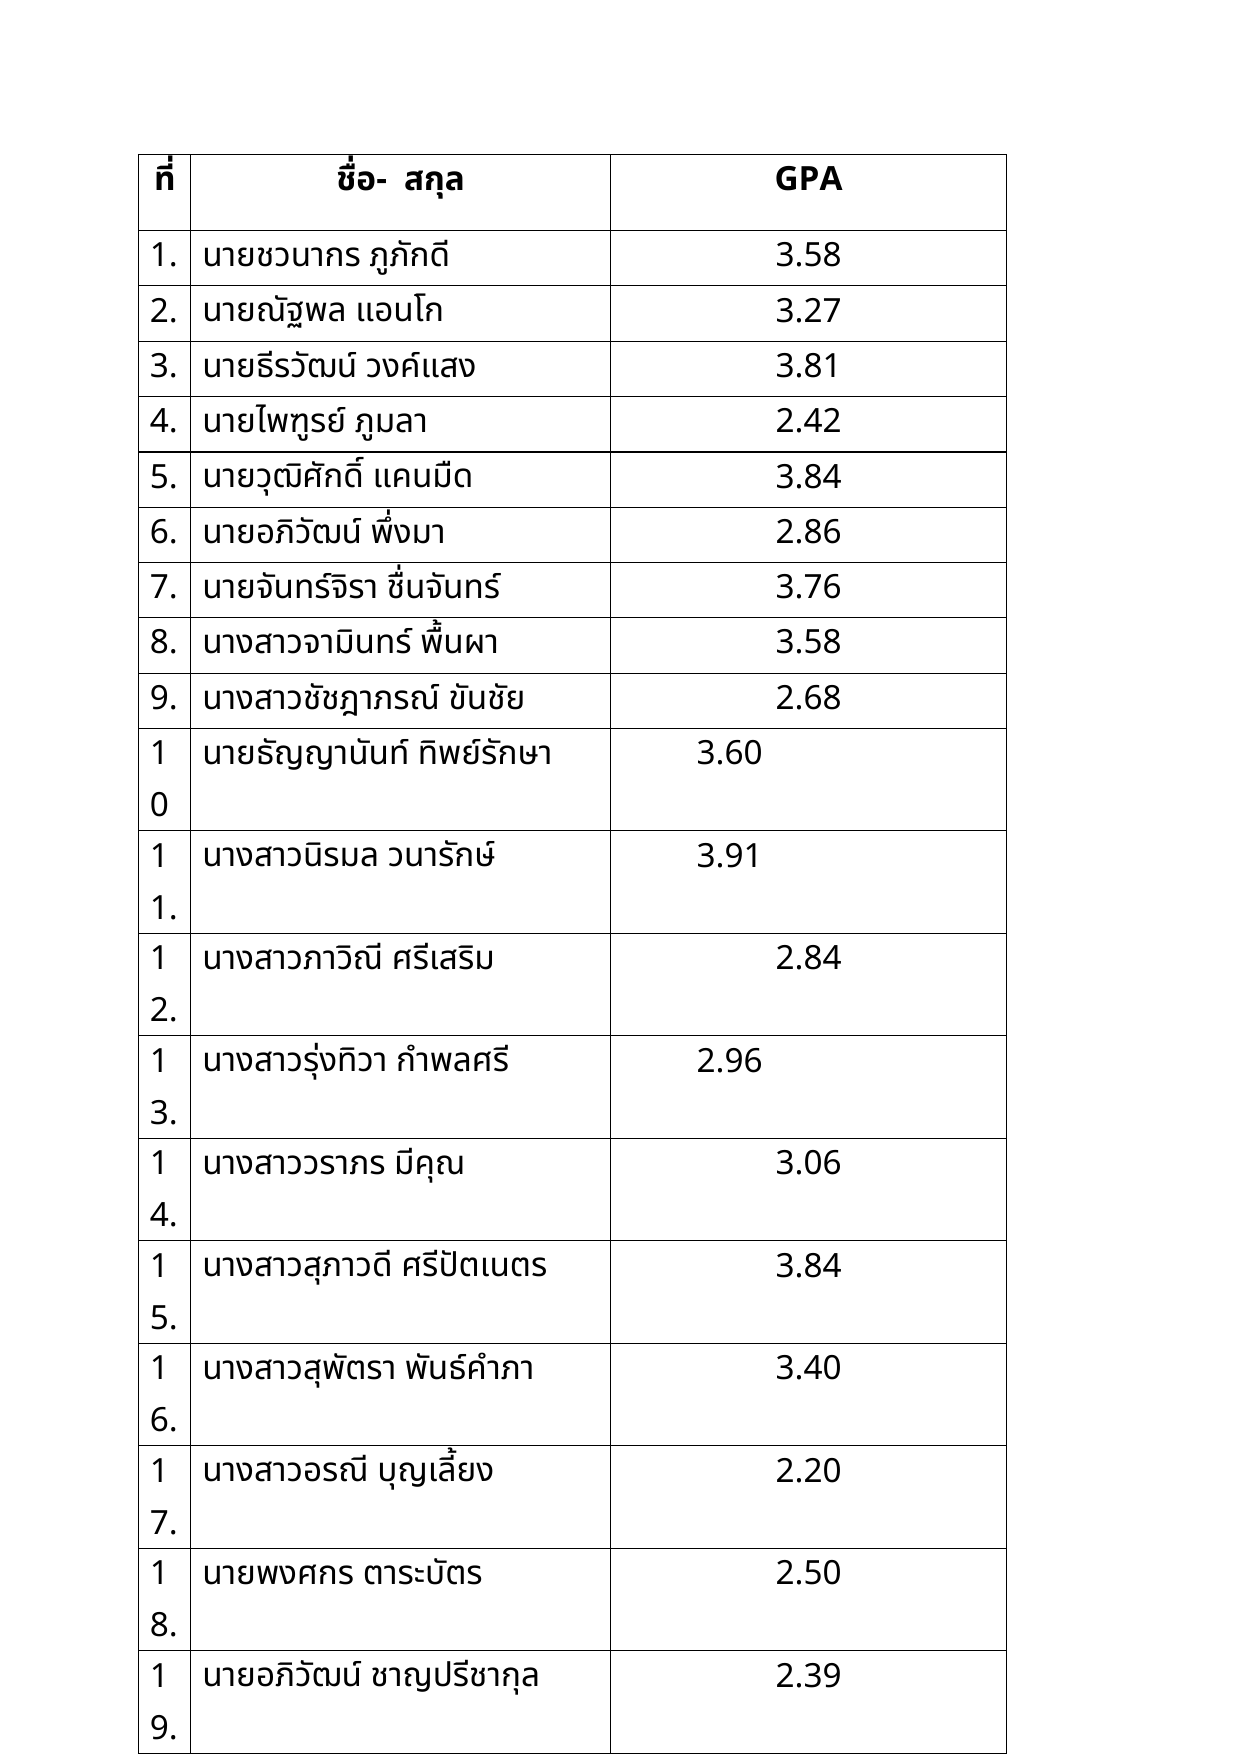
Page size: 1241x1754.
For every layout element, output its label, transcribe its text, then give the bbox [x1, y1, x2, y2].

table_header ที่ [139, 155, 190, 230]
table_cell 8. [139, 618, 190, 673]
table_cell 3.60 [611, 729, 1006, 830]
table_cell 3.40 [611, 1344, 1006, 1445]
table_cell นายธีรวัฒน์ วงค์แสง [191, 342, 610, 396]
table_cell นายจันทร์จิรา ชื่นจันทร์ [191, 563, 610, 617]
table_cell นางสาวชัชฎาภรณ์ ขันชัย [191, 674, 610, 728]
table_cell 3.58 [611, 618, 1006, 673]
table_cell 19. [139, 1651, 190, 1753]
table_cell 18. [139, 1549, 190, 1650]
table_cell 2.50 [611, 1549, 1006, 1650]
table_cell นายวุฒิศักดิ์ แคนมืด [191, 453, 610, 507]
table_cell นายธัญญานันท์ ทิพย์รักษา [191, 729, 610, 830]
table_cell 3.84 [611, 1241, 1006, 1343]
table_cell 3.81 [611, 342, 1006, 396]
table_cell 13. [139, 1036, 190, 1138]
table_cell 2.84 [611, 934, 1006, 1035]
table_cell นายไพฑูรย์ ภูมลา [191, 397, 610, 451]
table_cell 2.86 [611, 508, 1006, 562]
table_cell 5. [139, 453, 190, 507]
table_cell 9. [139, 674, 190, 728]
table_header GPA [611, 155, 1006, 230]
table_cell 6. [139, 508, 190, 562]
table_cell 2.20 [611, 1446, 1006, 1548]
table_cell นางสาวอรณี บุญเลี้ยง [191, 1446, 610, 1548]
table_cell นายอภิวัฒน์ พึ่งมา [191, 508, 610, 562]
table_cell 3.27 [611, 286, 1006, 341]
table_header ชื่อ- สกุล [191, 155, 610, 230]
table_cell 15. [139, 1241, 190, 1343]
table_cell 10 [139, 729, 190, 830]
table_cell นางสาววราภร มีคุณ [191, 1139, 610, 1240]
table_cell 17. [139, 1446, 190, 1548]
table_cell 3.06 [611, 1139, 1006, 1240]
table_cell นางสาวรุ่งทิวา กำพลศรี [191, 1036, 610, 1138]
table_cell นางสาวภาวิณี ศรีเสริม [191, 934, 610, 1035]
table_cell นายอภิวัฒน์ ชาญปรีชากุล [191, 1651, 610, 1753]
table_cell 2. [139, 286, 190, 341]
table_cell 2.39 [611, 1651, 1006, 1753]
table_cell 3.91 [611, 831, 1006, 933]
table_cell 2.68 [611, 674, 1006, 728]
table_cell 11. [139, 831, 190, 933]
table_cell 3.76 [611, 563, 1006, 617]
table_cell นายพงศกร ตาระบัตร [191, 1549, 610, 1650]
table_cell 14. [139, 1139, 190, 1240]
table_cell 4. [139, 397, 190, 451]
table_cell 3.84 [611, 453, 1006, 507]
table_cell นางสาวนิรมล วนารักษ์ [191, 831, 610, 933]
table_cell 3. [139, 342, 190, 396]
table_cell 3.58 [611, 231, 1006, 285]
table_cell 12. [139, 934, 190, 1035]
table_cell นางสาวสุพัตรา พันธ์คำภา [191, 1344, 610, 1445]
table_cell นางสาวจามินทร์ พื้นผา [191, 618, 610, 673]
table_cell นางสาวสุภาวดี ศรีปัตเนตร [191, 1241, 610, 1343]
table_cell 2.42 [611, 397, 1006, 451]
table_cell 1. [139, 231, 190, 285]
table_cell นายชวนากร ภูภักดี [191, 231, 610, 285]
table_cell 2.96 [611, 1036, 1006, 1138]
table_cell นายณัฐพล แอนโก [191, 286, 610, 341]
table_cell 16. [139, 1344, 190, 1445]
table_cell 7. [139, 563, 190, 617]
